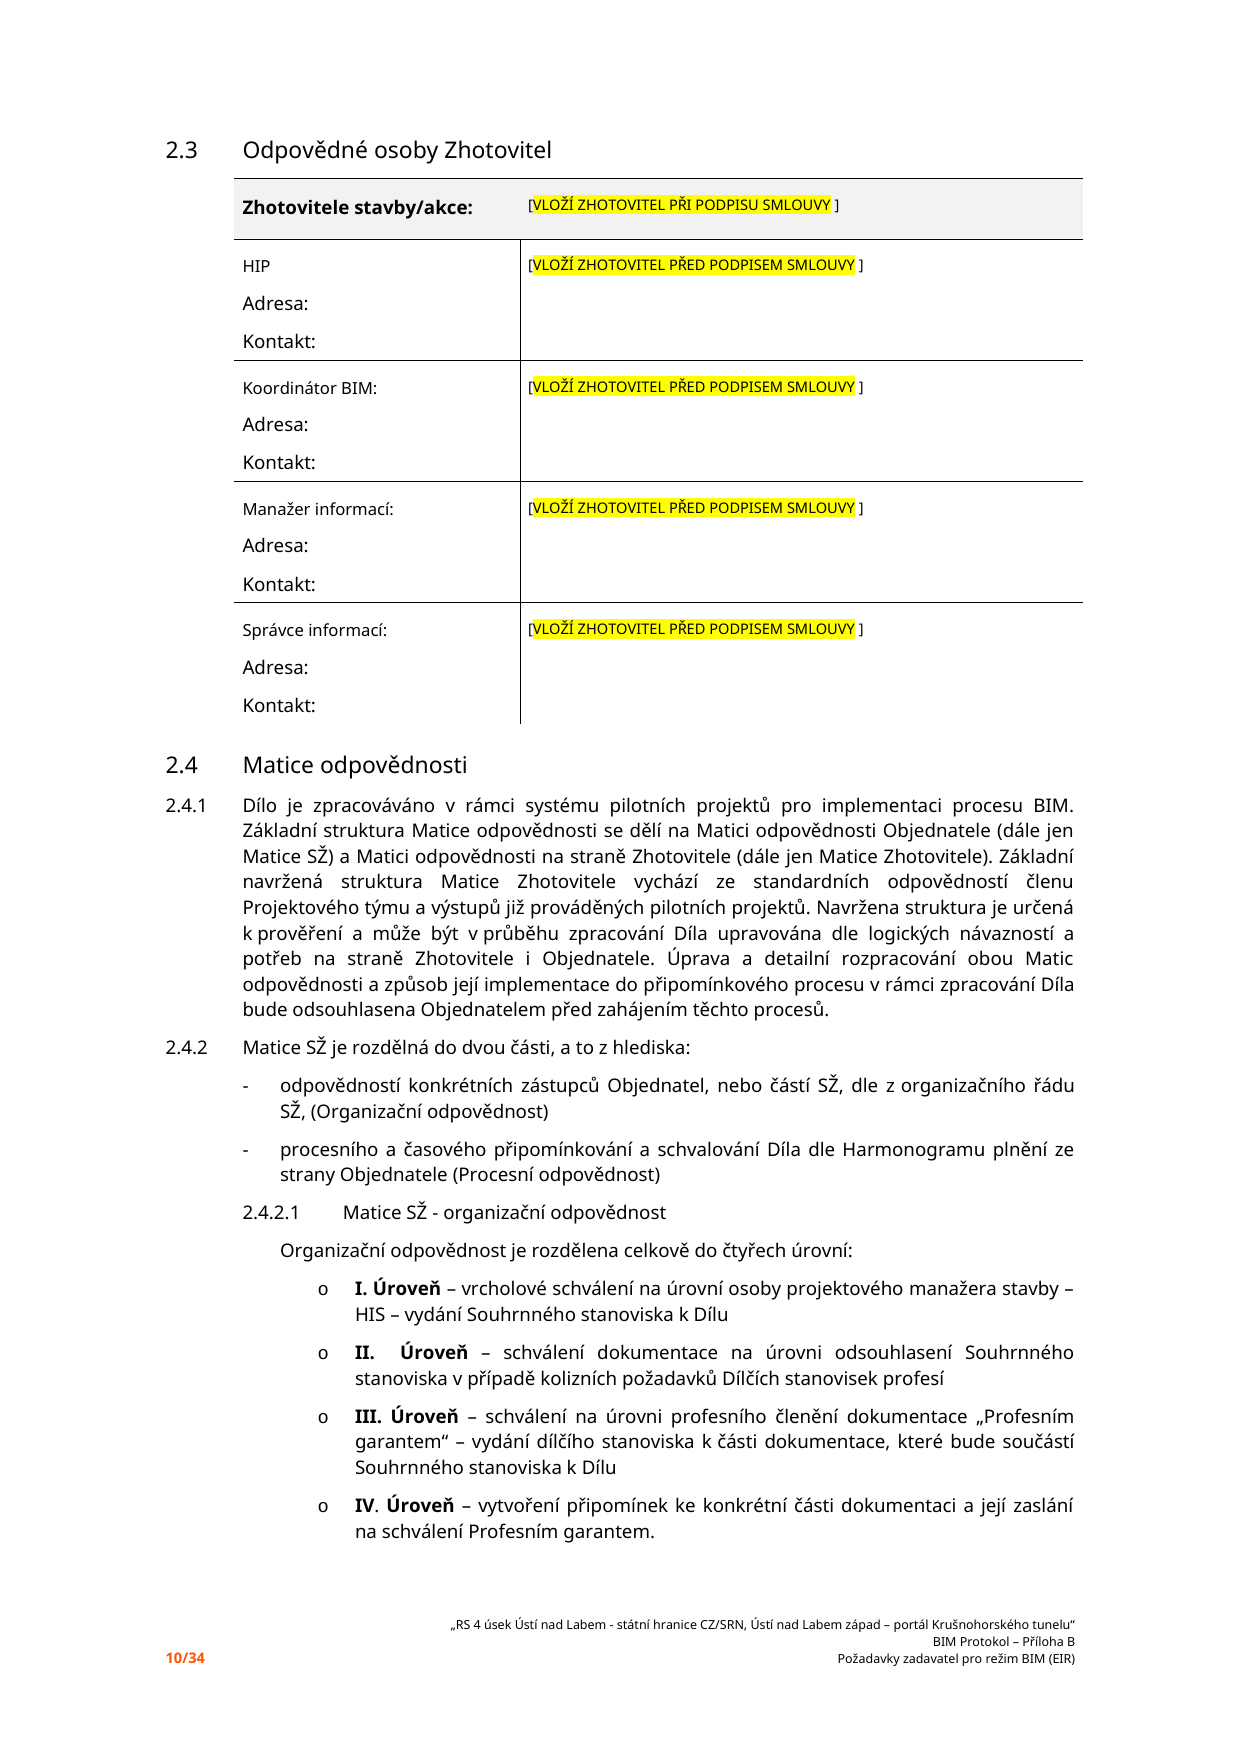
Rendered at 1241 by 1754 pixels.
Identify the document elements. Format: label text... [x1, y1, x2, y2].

table_cell Koordinátor BIM: Adresa: Kontakt: [234, 361, 520, 481]
table_cell [VLOŽÍ ZHOTOVITEL PŘED PODPISEM SMLOUVY ] [521, 240, 1083, 360]
list procesního a časového připomínkování a schvalování Díla dle Harmonogramu plnění ze strany Objednatele (Procesní odpovědnost) [242, 1136, 1075, 1187]
table_header Zhotovitele stavby/akce: [234, 179, 520, 238]
table_cell [VLOŽÍ ZHOTOVITEL PŘED PODPISEM SMLOUVY ] [521, 482, 1083, 602]
table_cell [VLOŽÍ ZHOTOVITEL PŘED PODPISEM SMLOUVY ] [521, 361, 1083, 481]
table_cell [VLOŽÍ ZHOTOVITEL PŘED PODPISEM SMLOUVY ] [521, 603, 1083, 723]
list IV. Úroveň – vytvoření připomínek ke konkrétní části dokumentaci a její zaslání na schválení Profesním garantem. [317, 1492, 1075, 1544]
text Dílo je zpracováváno v rámci systému pilotních projektů pro implementaci procesu BIM. Základní struktura Matice odpovědnosti se dělí na Matici odpovědnosti Objednatele (dále jen Matice SŽ) a Matici odpovědnosti na straně Zhotovitele (dále jen Matice Zhotovitele). Základní navržená struktura Matice Zhotovitele vychází ze standardních odpovědností členu Projektového týmu a výstupů již prováděných pilotních projektů. Navržena struktura je určená k prověření a může být v průběhu zpracování Díla upravována dle logických návazností a potřeb na straně Zhotovitele i Objednatele. Úprava a detailní rozpracování obou Matic odpovědnosti a způsob její implementace do připomínkového procesu v rámci zpracování Díla bude odsouhlasena Objednatelem před zahájením těchto procesů. [165, 792, 1075, 1022]
text Matice SŽ je rozdělná do dvou části, a to z hlediska: [165, 1034, 1075, 1060]
table_header [VLOŽÍ ZHOTOVITEL PŘI PODPISU SMLOUVY ] [520, 179, 1083, 238]
table_cell Manažer informací: Adresa: Kontakt: [234, 482, 520, 602]
text Matice SŽ - organizační odpovědnost [242, 1199, 1075, 1225]
list I. Úroveň – vrcholové schválení na úrovní osoby projektového manažera stavby – HIS – vydání Souhrnného stanoviska k Dílu [317, 1276, 1075, 1327]
table_cell HIP Adresa: Kontakt: [234, 240, 520, 360]
list II. Úroveň – schválení dokumentace na úrovni odsouhlasení Souhrnného stanoviska v případě kolizních požadavků Dílčích stanovisek profesí [317, 1339, 1075, 1391]
text Matice odpovědnosti [165, 748, 1075, 780]
text Odpovědné osoby Zhotovitel [165, 134, 1075, 166]
list Organizační odpovědnost je rozdělena celkově do čtyřech úrovní: [280, 1238, 1075, 1263]
list odpovědností konkrétních zástupců Objednatel, nebo částí SŽ, dle z organizačního řádu SŽ, (Organizační odpovědnost) [242, 1072, 1075, 1123]
list III. Úroveň – schválení na úrovni profesního členění dokumentace „Profesním garantem“ – vydání dílčího stanoviska k části dokumentace, které bude součástí Souhrnného stanoviska k Dílu [317, 1403, 1075, 1480]
table_cell Správce informací: Adresa: Kontakt: [234, 603, 520, 723]
